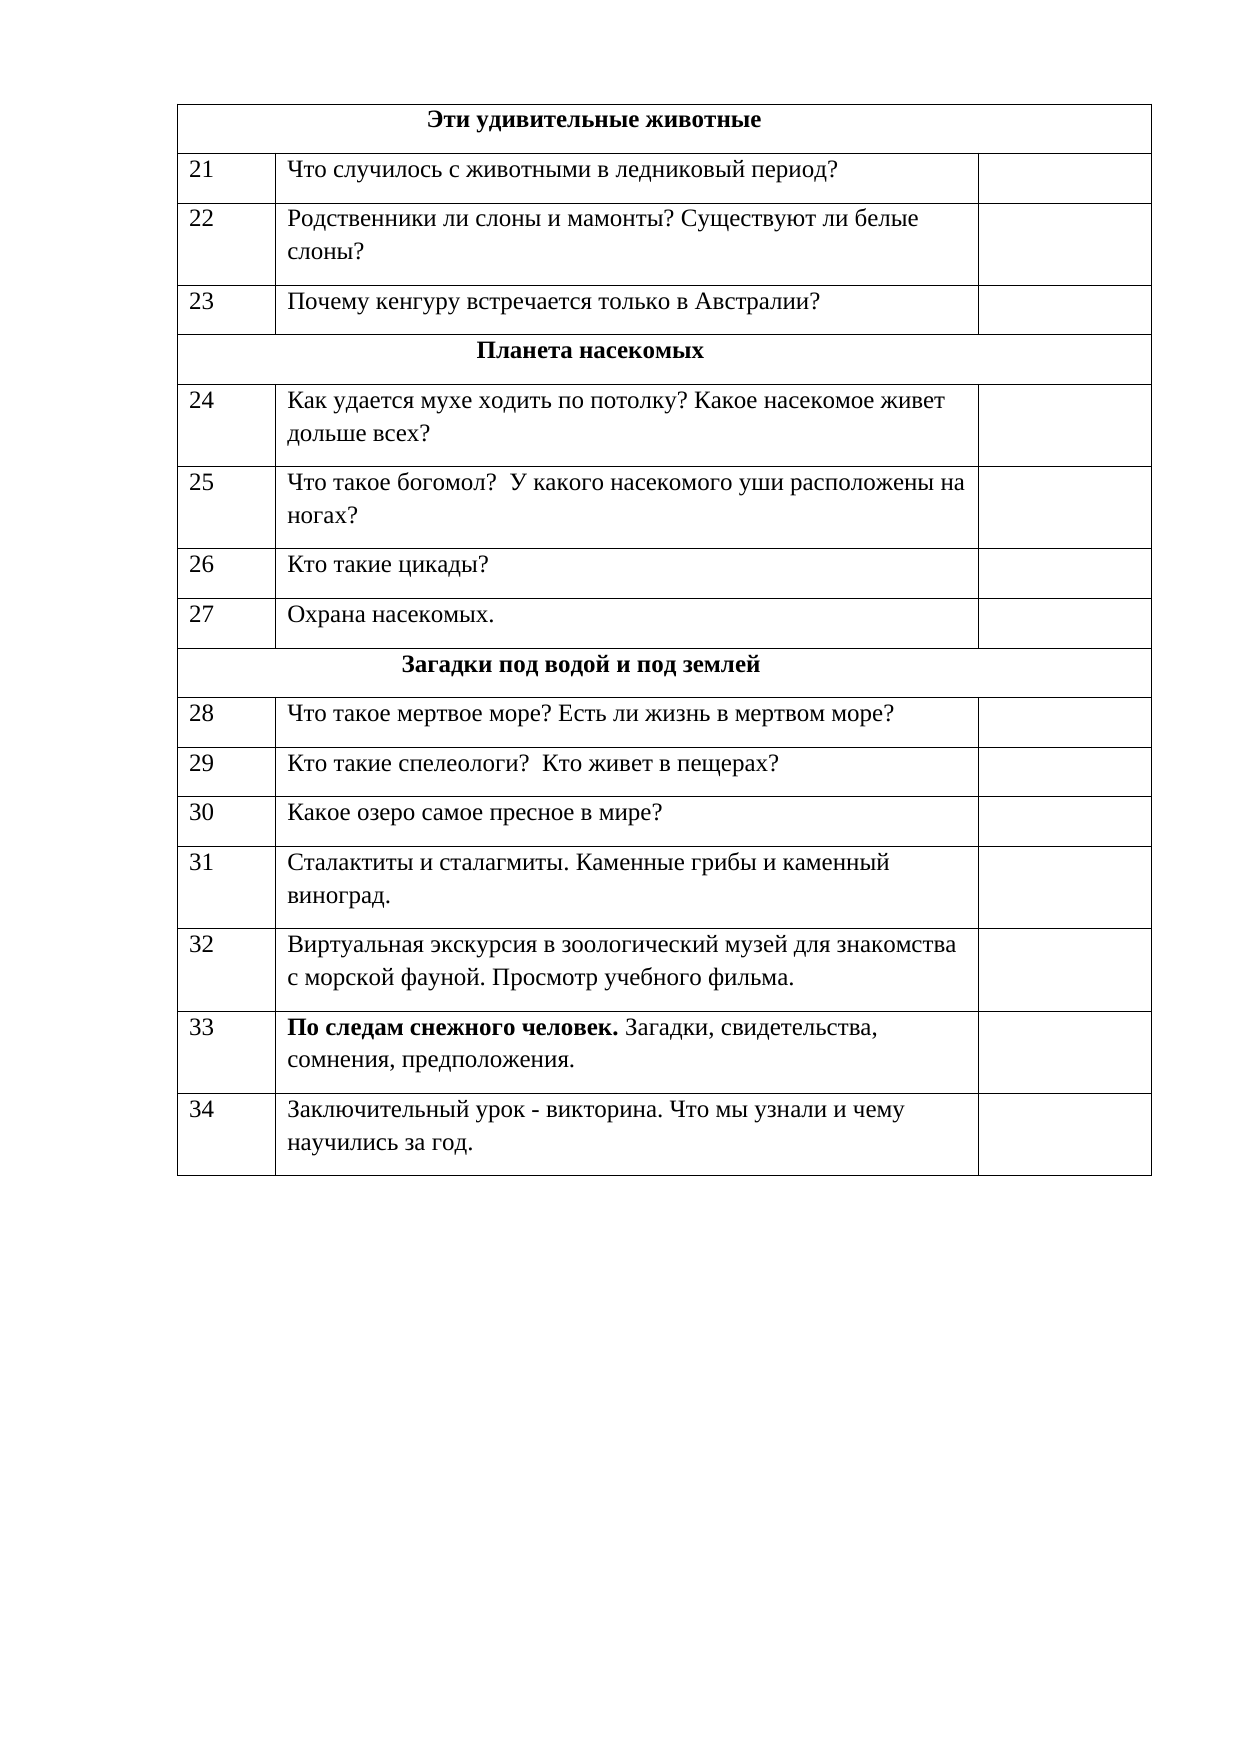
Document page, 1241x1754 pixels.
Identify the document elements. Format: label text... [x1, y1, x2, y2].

table_cell Почему кенгуру встречается только в Австралии? [276, 286, 978, 334]
table_cell Загадки под водой и под землей [178, 649, 1151, 697]
table_cell [979, 929, 1151, 1011]
table_cell Какое озеро самое пресное в мире? [276, 797, 978, 846]
table_cell 23 [178, 286, 275, 334]
table_cell 21 [178, 154, 275, 202]
table_cell 32 [178, 929, 275, 1011]
table_cell 29 [178, 748, 275, 796]
table_cell По следам снежного человек. Загадки, свидетельства, сомнения, предположения. [276, 1012, 978, 1093]
table_cell [979, 467, 1151, 548]
table_cell 25 [178, 467, 275, 548]
table_cell [979, 1012, 1151, 1093]
table_cell 30 [178, 797, 275, 846]
table_cell Кто такие спелеологи? Кто живет в пещерах? [276, 748, 978, 796]
table_cell [979, 797, 1151, 846]
table_cell [979, 599, 1151, 648]
table_cell Охрана насекомых. [276, 599, 978, 648]
table_cell 33 [178, 1012, 275, 1093]
table_cell Планета насекомых [178, 335, 1151, 384]
table_cell Как удается мухе ходить по потолку? Какое насекомое живет дольше всех? [276, 385, 978, 466]
table_cell [979, 847, 1151, 928]
table_cell [979, 549, 1151, 598]
table_cell 34 [178, 1094, 275, 1175]
table_cell [979, 154, 1151, 202]
table_cell Виртуальная экскурсия в зоологический музей для знакомства с морской фауной. Просмотр учебного фильма. [276, 929, 978, 1011]
table_cell Что такое богомол? У какого насекомого уши расположены на ногах? [276, 467, 978, 548]
table_cell [979, 286, 1151, 334]
table_cell Эти удивительные животные [178, 105, 1151, 153]
table_cell Родственники ли слоны и мамонты? Существуют ли белые слоны? [276, 204, 978, 285]
table_cell Что такое мертвое море? Есть ли жизнь в мертвом море? [276, 698, 978, 747]
table_cell 24 [178, 385, 275, 466]
table_cell Кто такие цикады? [276, 549, 978, 598]
table_cell [979, 1094, 1151, 1175]
table_cell Что случилось с животными в ледниковый период? [276, 154, 978, 202]
table_cell 31 [178, 847, 275, 928]
table_cell 27 [178, 599, 275, 648]
table_cell [979, 748, 1151, 796]
table_cell [979, 698, 1151, 747]
table_cell [979, 204, 1151, 285]
table_cell [979, 385, 1151, 466]
table_cell Сталактиты и сталагмиты. Каменные грибы и каменный виноград. [276, 847, 978, 928]
table_cell 22 [178, 204, 275, 285]
table_cell 26 [178, 549, 275, 598]
table_cell 28 [178, 698, 275, 747]
table_cell Заключительный урок - викторина. Что мы узнали и чему научились за год. [276, 1094, 978, 1175]
